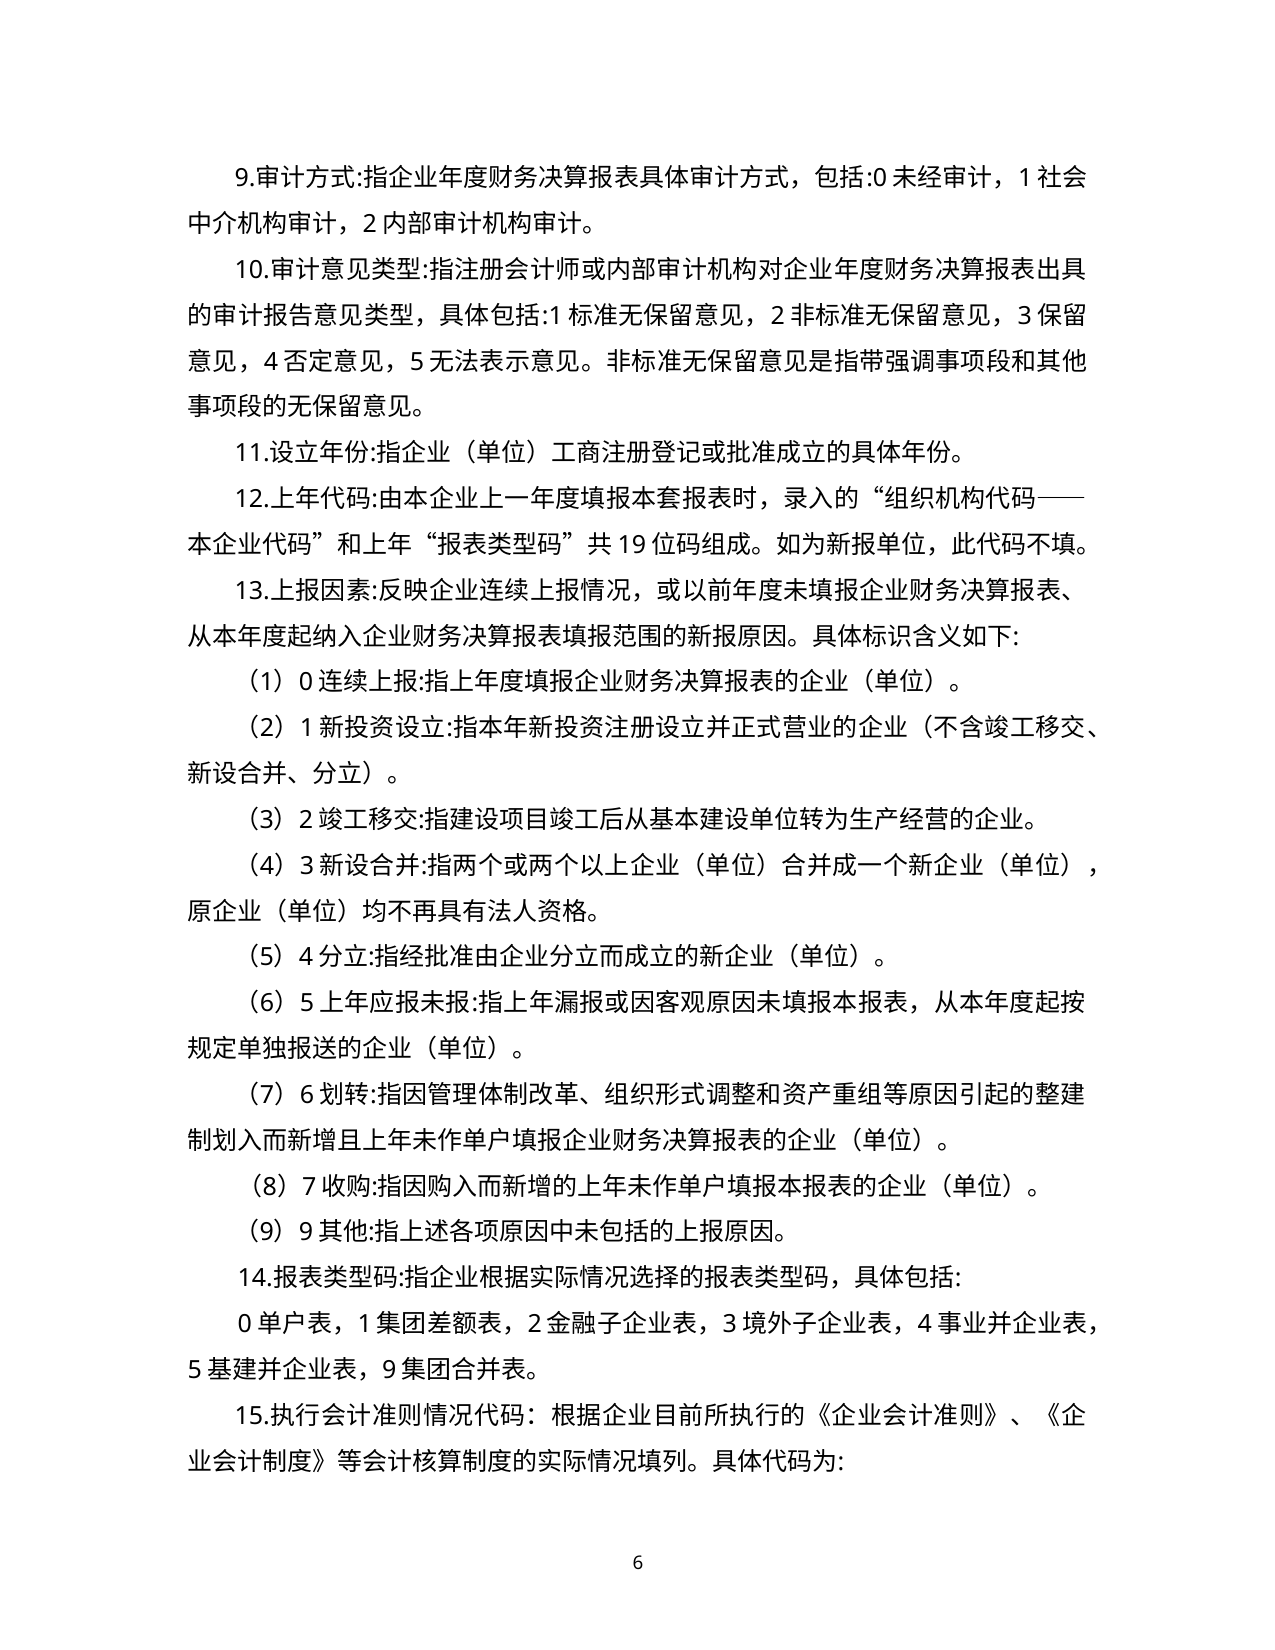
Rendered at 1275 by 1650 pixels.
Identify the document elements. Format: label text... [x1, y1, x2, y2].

text （6）5上年应报未报:指上年漏报或因客观原因未填报本报表，从本年度起按规定单独报送的企业（单位）。 [187, 975, 1087, 1067]
text （8）7收购:指因购入而新增的上年未作单户填报本报表的企业（单位）。 [187, 1158, 1087, 1204]
text 0单户表，1集团差额表，2金融子企业表，3境外子企业表，4事业并企业表，5基建并企业表，9集团合并表。 [187, 1296, 1087, 1387]
text 10.审计意见类型:指注册会计师或内部审计机构对企业年度财务决算报表出具的审计报告意见类型，具体包括:1标准无保留意见，2非标准无保留意见，3保留意见，4否定意见，5无法表示意见。非标准无保留意见是指带强调事项段和其他事项段的无保留意见。 [187, 242, 1087, 425]
text （9）9其他:指上述各项原因中未包括的上报原因。 [187, 1204, 1087, 1250]
text （2）1新投资设立:指本年新投资注册设立并正式营业的企业（不含竣工移交、新设合并、分立）。 [187, 700, 1087, 792]
text 11.设立年份:指企业（单位）工商注册登记或批准成立的具体年份。 [187, 425, 1087, 471]
text 13.上报因素:反映企业连续上报情况，或以前年度未填报企业财务决算报表、从本年度起纳入企业财务决算报表填报范围的新报原因。具体标识含义如下: [187, 562, 1087, 654]
text （5）4分立:指经批准由企业分立而成立的新企业（单位）。 [187, 929, 1087, 975]
text 12.上年代码:由本企业上一年度填报本套报表时，录入的“组织机构代码——本企业代码”和上年“报表类型码”共19位码组成。如为新报单位，此代码不填。 [187, 471, 1087, 562]
text 15.执行会计准则情况代码：根据企业目前所执行的《企业会计准则》、《企业会计制度》等会计核算制度的实际情况填列。具体代码为: [187, 1387, 1087, 1479]
text （3）2竣工移交:指建设项目竣工后从基本建设单位转为生产经营的企业。 [187, 792, 1087, 837]
text （4）3新设合并:指两个或两个以上企业（单位）合并成一个新企业（单位），原企业（单位）均不再具有法人资格。 [187, 837, 1087, 929]
text 14.报表类型码:指企业根据实际情况选择的报表类型码，具体包括: [187, 1250, 1087, 1296]
text （1）0连续上报:指上年度填报企业财务决算报表的企业（单位）。 [187, 654, 1087, 700]
text （7）6划转:指因管理体制改革、组织形式调整和资产重组等原因引起的整建制划入而新增且上年未作单户填报企业财务决算报表的企业（单位）。 [187, 1067, 1087, 1158]
text 9.审计方式:指企业年度财务决算报表具体审计方式，包括:0未经审计，1社会中介机构审计，2内部审计机构审计。 [187, 150, 1087, 242]
